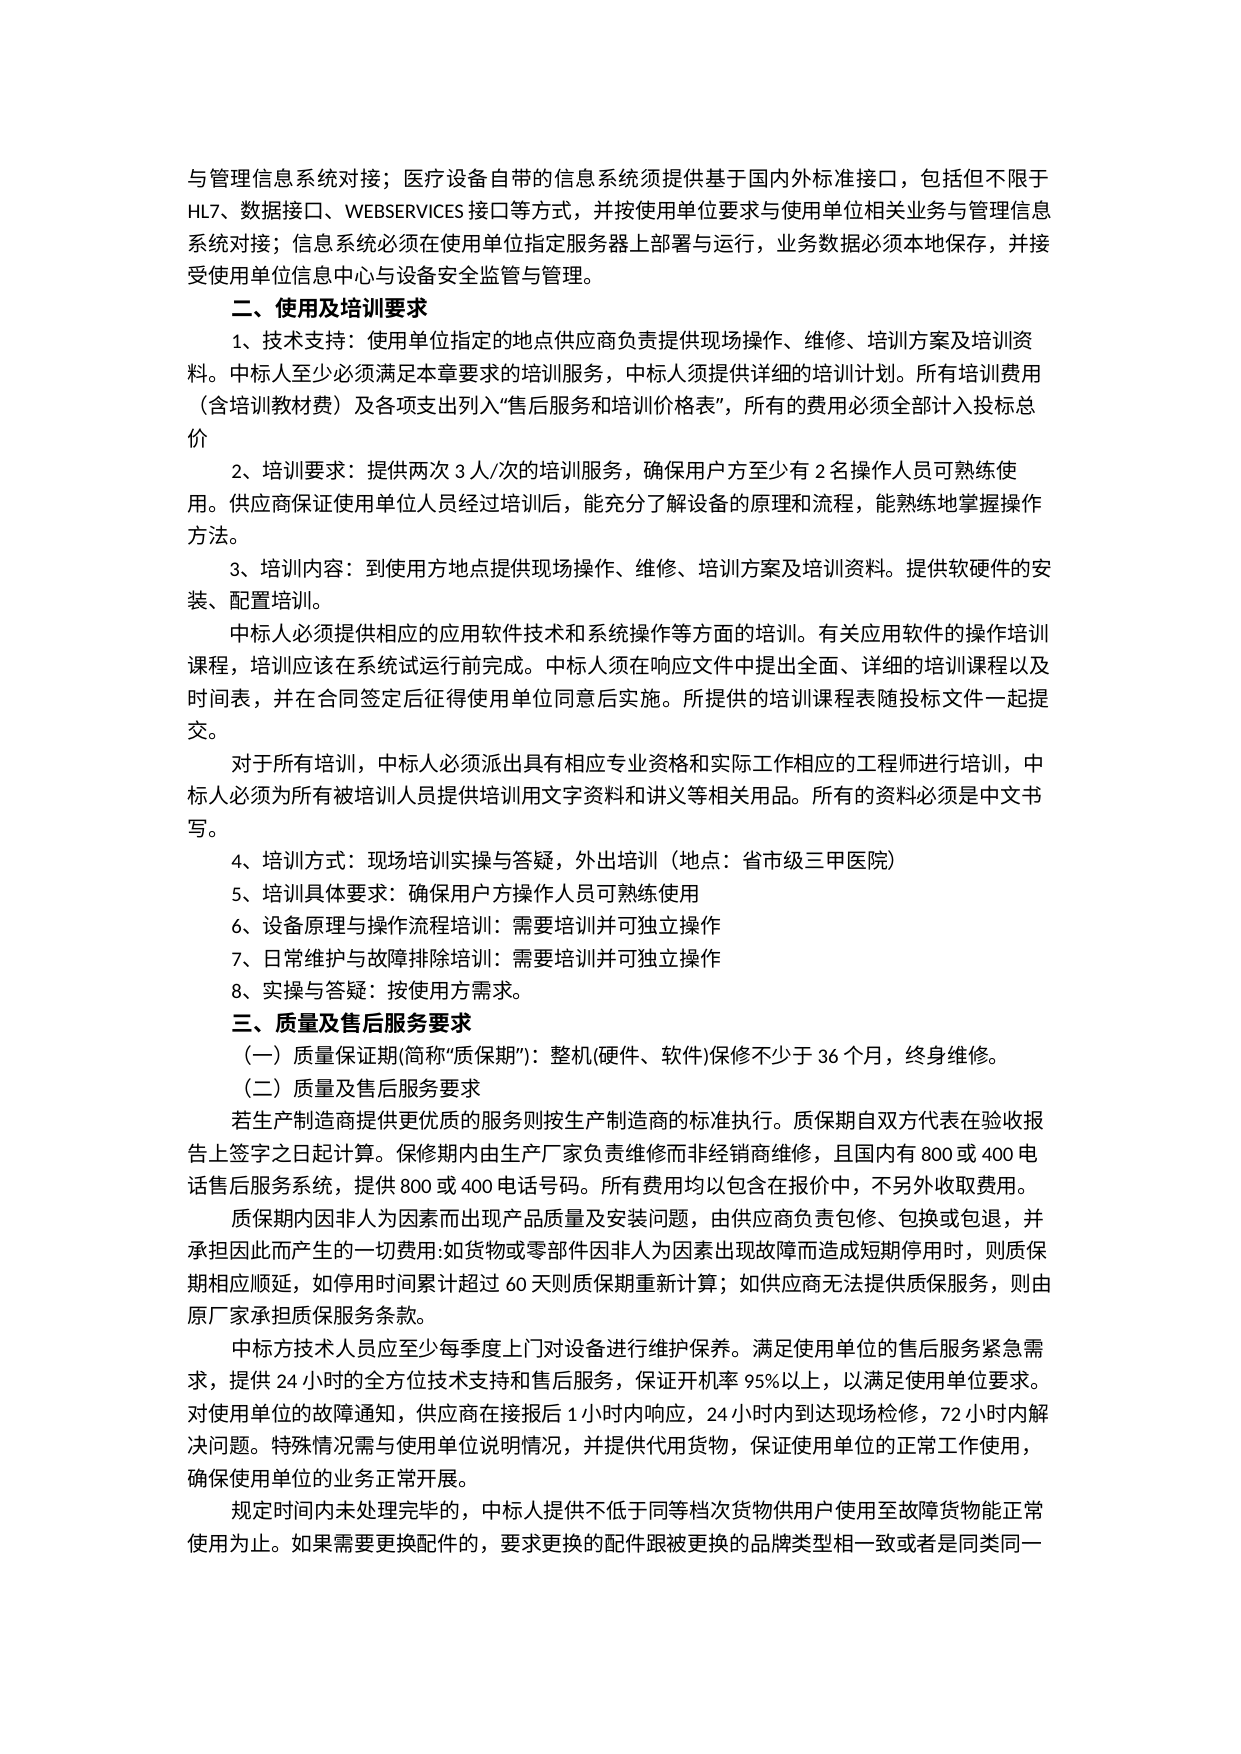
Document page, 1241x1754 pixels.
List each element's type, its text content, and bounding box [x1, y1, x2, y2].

text 对于所有培训，中标人必须派出具有相应专业资格和实际工作相应的工程师进行培训，中标人必须为所有被培训人员提供培训用文字资料和讲义等相关用品。所有的资料必须是中文书写。 [187, 747, 1053, 844]
text 7、日常维护与故障排除培训：需要培训并可独立操作 [187, 942, 1053, 974]
text 4、培训方式：现场培训实操与答疑，外出培训（地点：省市级三甲医院） [187, 844, 1053, 877]
text （一）质量保证期(简称“质保期”)：整机(硬件、软件)保修不少于36个月，终身维修。 [187, 1039, 1053, 1072]
text 6、设备原理与操作流程培训：需要培训并可独立操作 [187, 909, 1053, 942]
text 三、质量及售后服务要求 [187, 1007, 1053, 1039]
text 质保期内因非人为因素而出现产品质量及安装问题，由供应商负责包修、包换或包退，并承担因此而产生的一切费用:如货物或零部件因非人为因素出现故障而造成短期停用时，则质保期相应顺延，如停用时间累计超过 60天则质保期重新计算；如供应商无法提供质保服务，则由原厂家承担质保服务条款。 [187, 1202, 1053, 1332]
text 5、培训具体要求：确保用户方操作人员可熟练使用 [187, 877, 1053, 909]
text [187, 162, 1053, 292]
text （二）质量及售后服务要求 [187, 1072, 1053, 1104]
text 若生产制造商提供更优质的服务则按生产制造商的标准执行。质保期自双方代表在验收报告上签字之日起计算。保修期内由生产厂家负责维修而非经销商维修，且国内有800或400电话售后服务系统，提供800或400电话号码。所有费用均以包含在报价中，不另外收取费用。 [187, 1104, 1053, 1202]
text 二、使用及培训要求 [187, 292, 1053, 324]
text 3、培训内容：到使用方地点提供现场操作、维修、培训方案及培训资料。提供软硬件的安装、配置培训。 [187, 552, 1053, 617]
text 中标人必须提供相应的应用软件技术和系统操作等方面的培训。有关应用软件的操作培训课程，培训应该在系统试运行前完成。中标人须在响应文件中提出全面、详细的培训课程以及时间表，并在合同签定后征得使用单位同意后实施。所提供的培训课程表随投标文件一起提交。 [187, 617, 1053, 747]
text 8、实操与答疑：按使用方需求。 [187, 974, 1053, 1007]
text 2、培训要求：提供两次3人/次的培训服务，确保用户方至少有2名操作人员可熟练使用。供应商保证使用单位人员经过培训后，能充分了解设备的原理和流程，能熟练地掌握操作方法。 [187, 454, 1053, 552]
text 1、技术支持：使用单位指定的地点供应商负责提供现场操作、维修、培训方案及培训资料。中标人至少必须满足本章要求的培训服务，中标人须提供详细的培训计划。所有培训费用（含培训教材费）及各项支出列入“售后服务和培训价格表”，所有的费用必须全部计入投标总价 [187, 324, 1053, 454]
text 中标方技术人员应至少每季度上门对设备进行维护保养。满足使用单位的售后服务紧急需求，提供 24 小时的全方位技术支持和售后服务，保证开机率95%以上，以满足使用单位要求。对使用单位的故障通知，供应商在接报后1小时内响应，24小时内到达现场检修，72小时内解决问题。特殊情况需与使用单位说明情况，并提供代用货物，保证使用单位的正常工作使用，确保使用单位的业务正常开展。 [187, 1332, 1053, 1494]
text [187, 1494, 1053, 1559]
